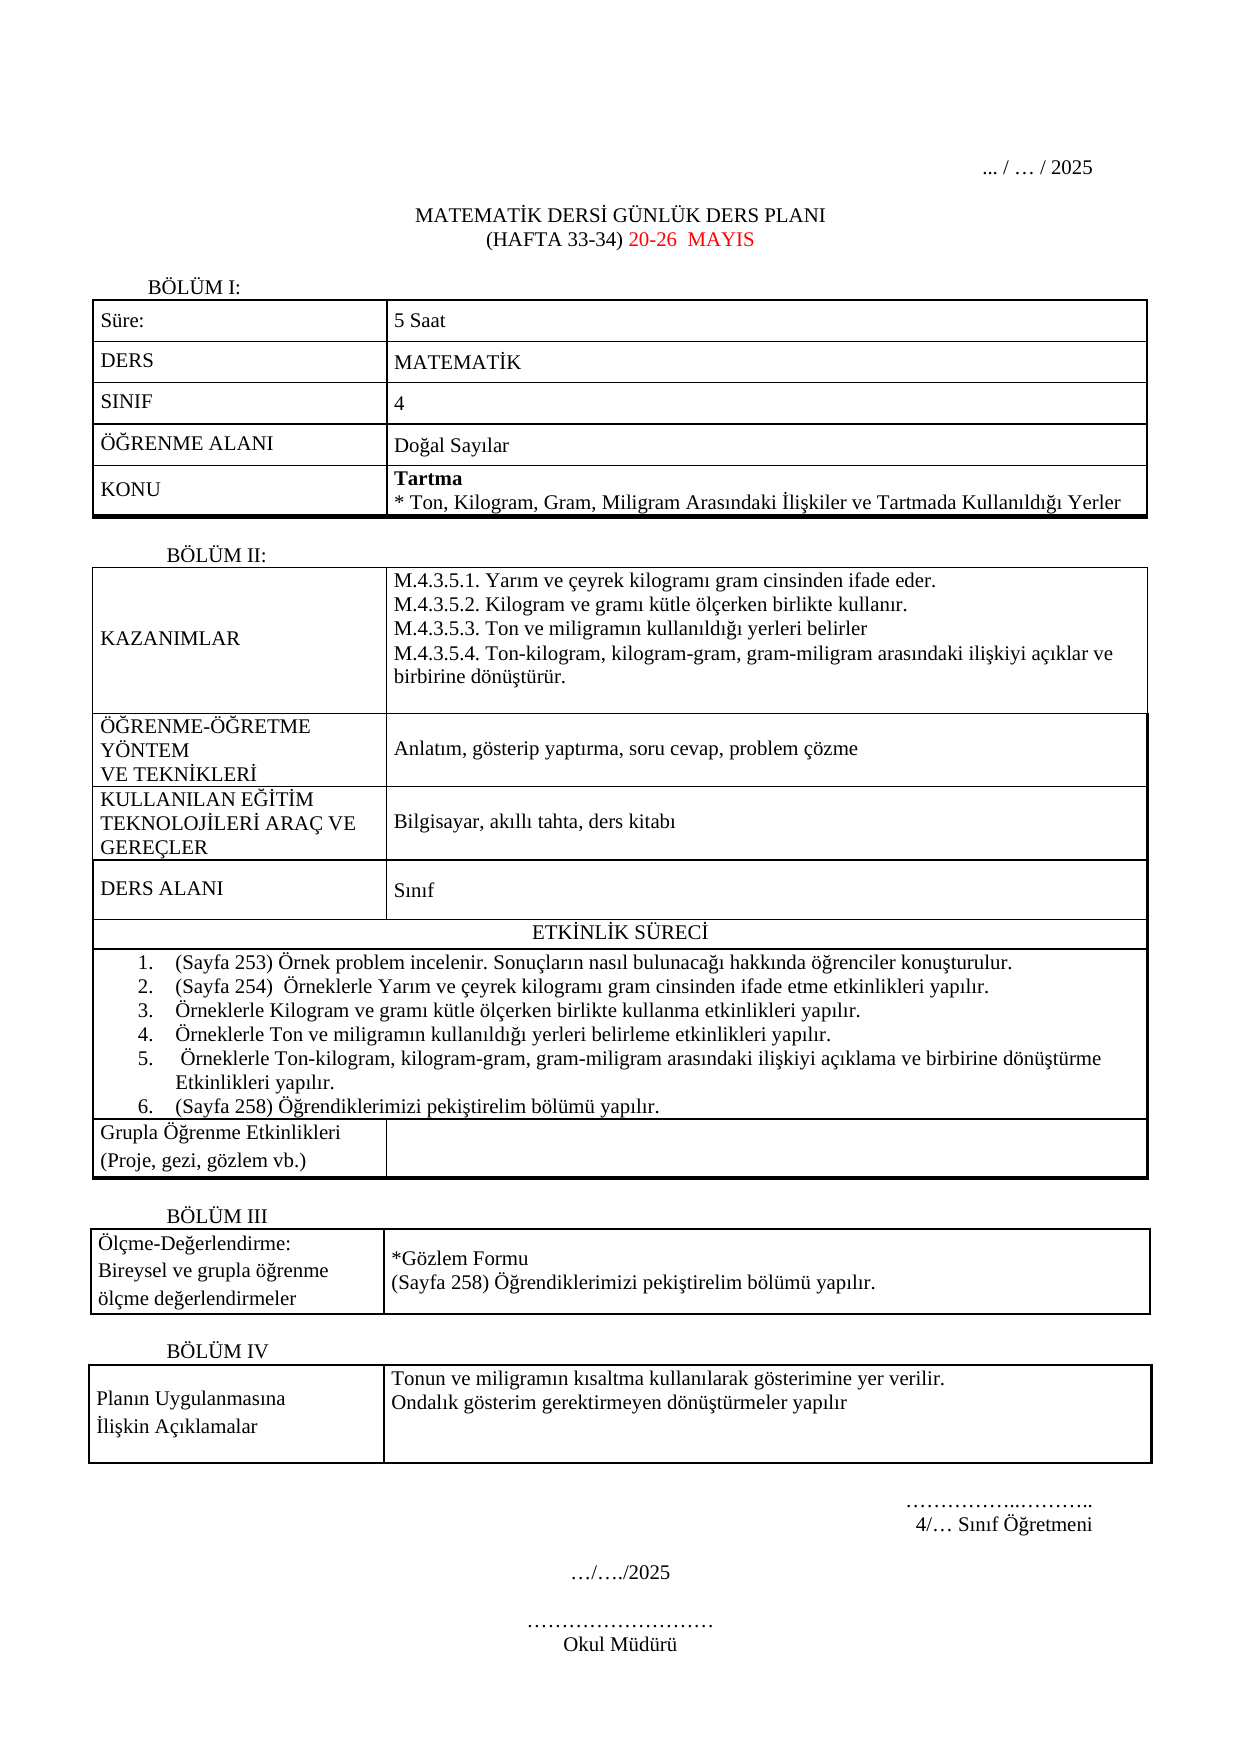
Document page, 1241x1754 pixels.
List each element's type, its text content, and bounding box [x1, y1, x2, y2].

table_cell Anlatım, gösterip yaptırma, soru cevap, problem çözme [387, 714, 1146, 786]
subtitle BÖLÜM III [148, 1204, 1092, 1228]
table_cell ÖĞRENME-ÖĞRETME YÖNTEM VE TEKNİKLERİ [93, 714, 386, 786]
table_header 5 Saat [388, 301, 1146, 341]
table_header KAZANIMLAR [93, 568, 386, 713]
table_header Planın Uygulanmasına İlişkin Açıklamalar [90, 1366, 383, 1462]
text BÖLÜM II: [148, 543, 1092, 567]
table_cell KONU [94, 466, 386, 514]
text (HAFTA 33-34) 20-26 MAYIS [148, 227, 1092, 251]
table_cell (Sayfa 253) Örnek problem incelenir. Sonuçların nasıl bulunacağı hakkında öğrenciler konuşturulur. (Sayfa 254) Örneklerle Yarım ve çeyrek kilogramı gram cinsinden ifade etme etkinlikleri yapılır. Örneklerle Kilogram ve gramı kütle ölçerken birlikte kullanma etkinlikleri yapılır. Örneklerle Ton ve miligramın kullanıldığı yerleri belirleme etkinlikleri yapılır. Örneklerle Ton-kilogram, kilogram-gram, gram-miligram arasındaki ilişkiyi açıklama ve birbirine dönüştürme Etkinlikleri yapılır. (Sayfa 258) Öğrendiklerimizi pekiştirelim bölümü yapılır. [94, 950, 1146, 1118]
text MATEMATİK DERSİ GÜNLÜK DERS PLANI [148, 203, 1092, 227]
table_header Tonun ve miligramın kısaltma kullanılarak gösterimine yer verilir. Ondalık gösterim gerektirmeyen dönüştürmeler yapılır [385, 1366, 1150, 1462]
table_cell ETKİNLİK SÜRECİ [94, 920, 1146, 948]
text Okul Müdürü [148, 1632, 1092, 1656]
text ... / … / 2025 [148, 155, 1092, 179]
table_cell [387, 1120, 1146, 1176]
text ……………..……….. [148, 1488, 1092, 1512]
table_cell Doğal Sayılar [388, 425, 1146, 465]
table_cell DERS [94, 342, 386, 382]
table_cell 4 [388, 383, 1146, 423]
table_cell SINIF [94, 383, 386, 423]
subtitle BÖLÜM IV [148, 1339, 1092, 1363]
table_header Süre: [94, 301, 386, 341]
text …/…./2025 [148, 1560, 1092, 1584]
table_cell Bilgisayar, akıllı tahta, ders kitabı [387, 787, 1146, 859]
text ……………………… [148, 1608, 1092, 1632]
table_cell ÖĞRENME ALANI [94, 425, 386, 465]
table_cell Sınıf [387, 861, 1146, 918]
table_header *Gözlem Formu (Sayfa 258) Öğrendiklerimizi pekiştirelim bölümü yapılır. [385, 1230, 1149, 1313]
table_header Ölçme-Değerlendirme: Bireysel ve grupla öğrenme ölçme değerlendirmeler [92, 1230, 383, 1313]
text 4/… Sınıf Öğretmeni [148, 1512, 1092, 1536]
table_cell Tartma * Ton, Kilogram, Gram, Miligram Arasındaki İlişkiler ve Tartmada Kullanıldığı Yerler [388, 466, 1146, 514]
table_cell KULLANILAN EĞİTİM TEKNOLOJİLERİ ARAÇ VE GEREÇLER [93, 787, 386, 859]
table_header M.4.3.5.1. Yarım ve çeyrek kilogramı gram cinsinden ifade eder. M.4.3.5.2. Kilogram ve gramı kütle ölçerken birlikte kullanır. M.4.3.5.3. Ton ve miligramın kullanıldığı yerleri belirler M.4.3.5.4. Ton-kilogram, kilogram-gram, gram-miligram arasındaki ilişkiyi açıklar ve birbirine dönüştürür. [387, 568, 1147, 713]
table_cell DERS ALANI [94, 861, 386, 918]
text BÖLÜM I: [148, 275, 1092, 299]
table_cell Grupla Öğrenme Etkinlikleri (Proje, gezi, gözlem vb.) [94, 1120, 386, 1176]
table_cell MATEMATİK [388, 342, 1146, 382]
